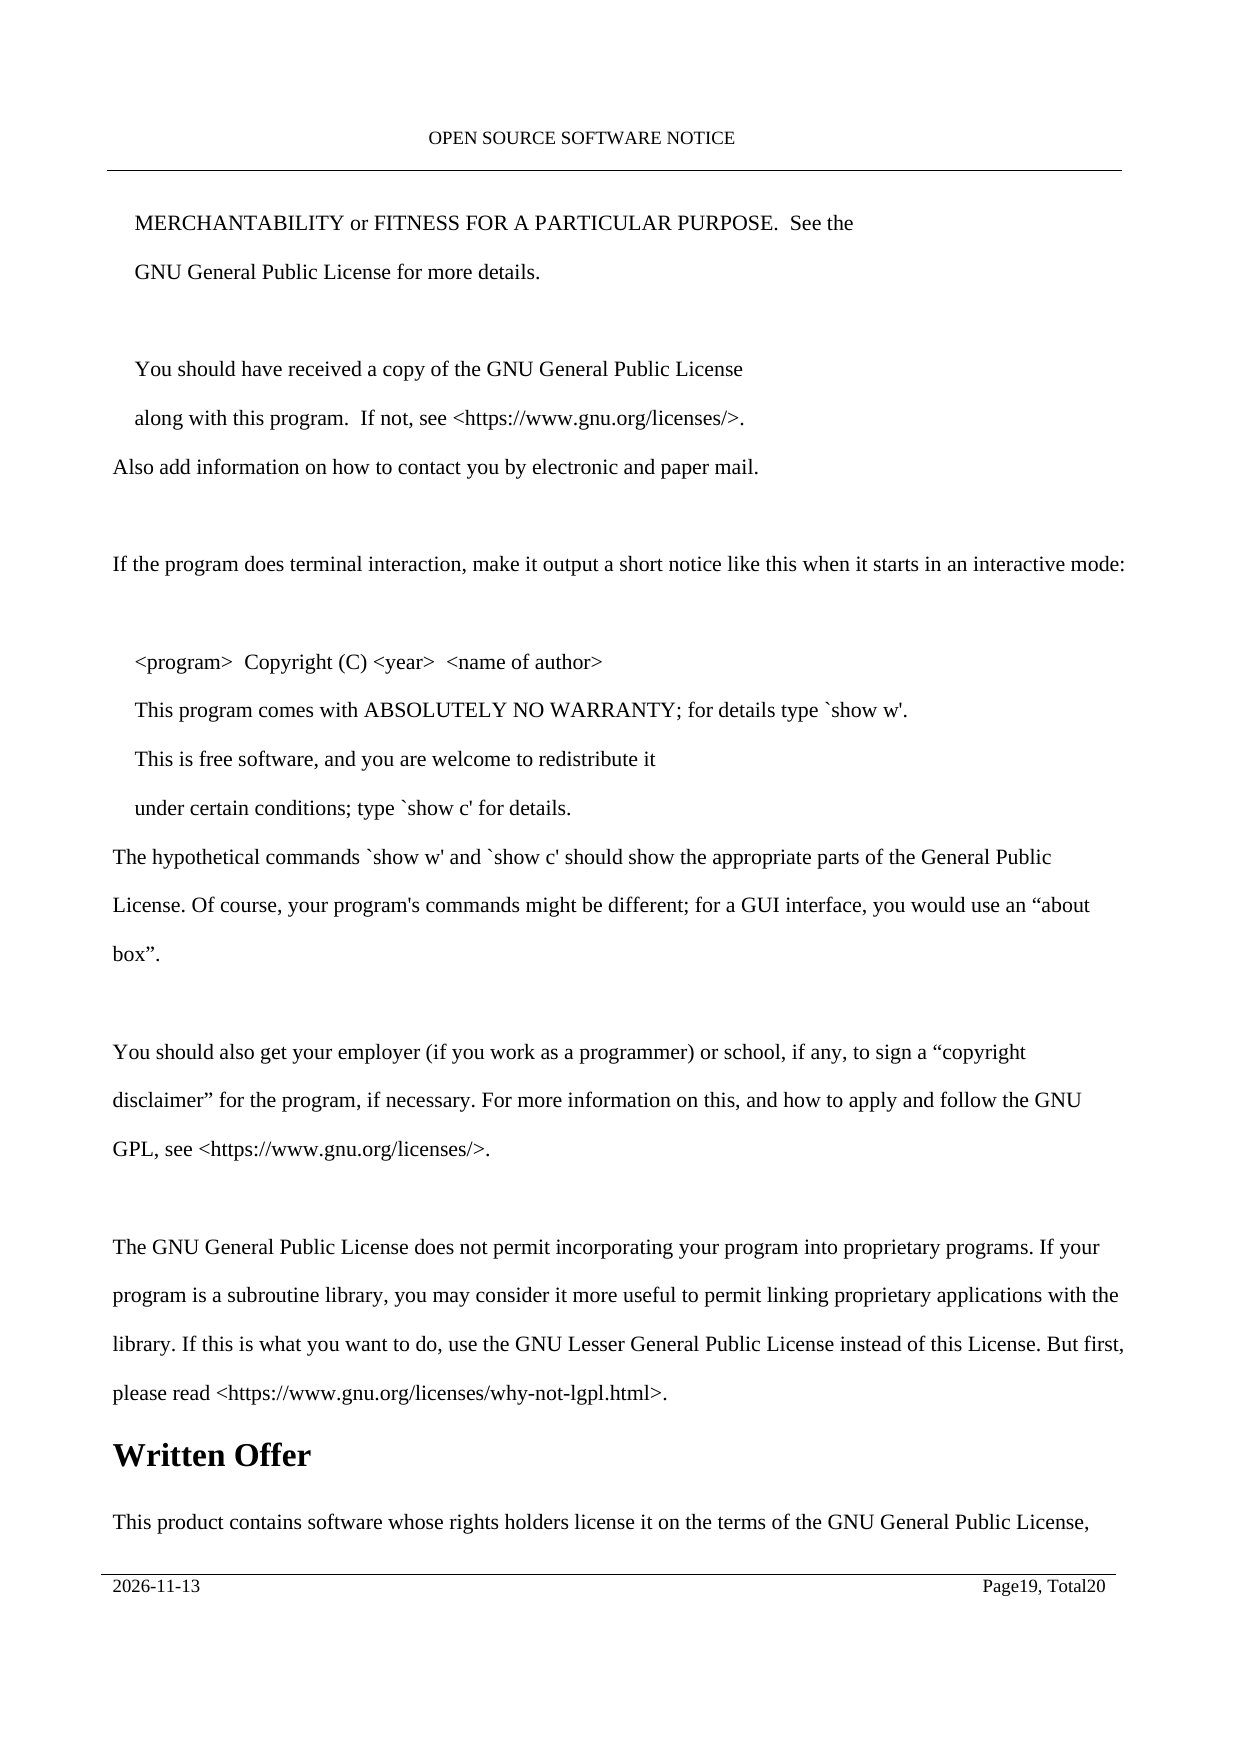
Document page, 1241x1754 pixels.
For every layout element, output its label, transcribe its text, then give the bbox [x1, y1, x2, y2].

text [112, 1506, 1128, 1538]
text Written Offer [112, 1421, 1128, 1486]
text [112, 206, 1128, 1409]
